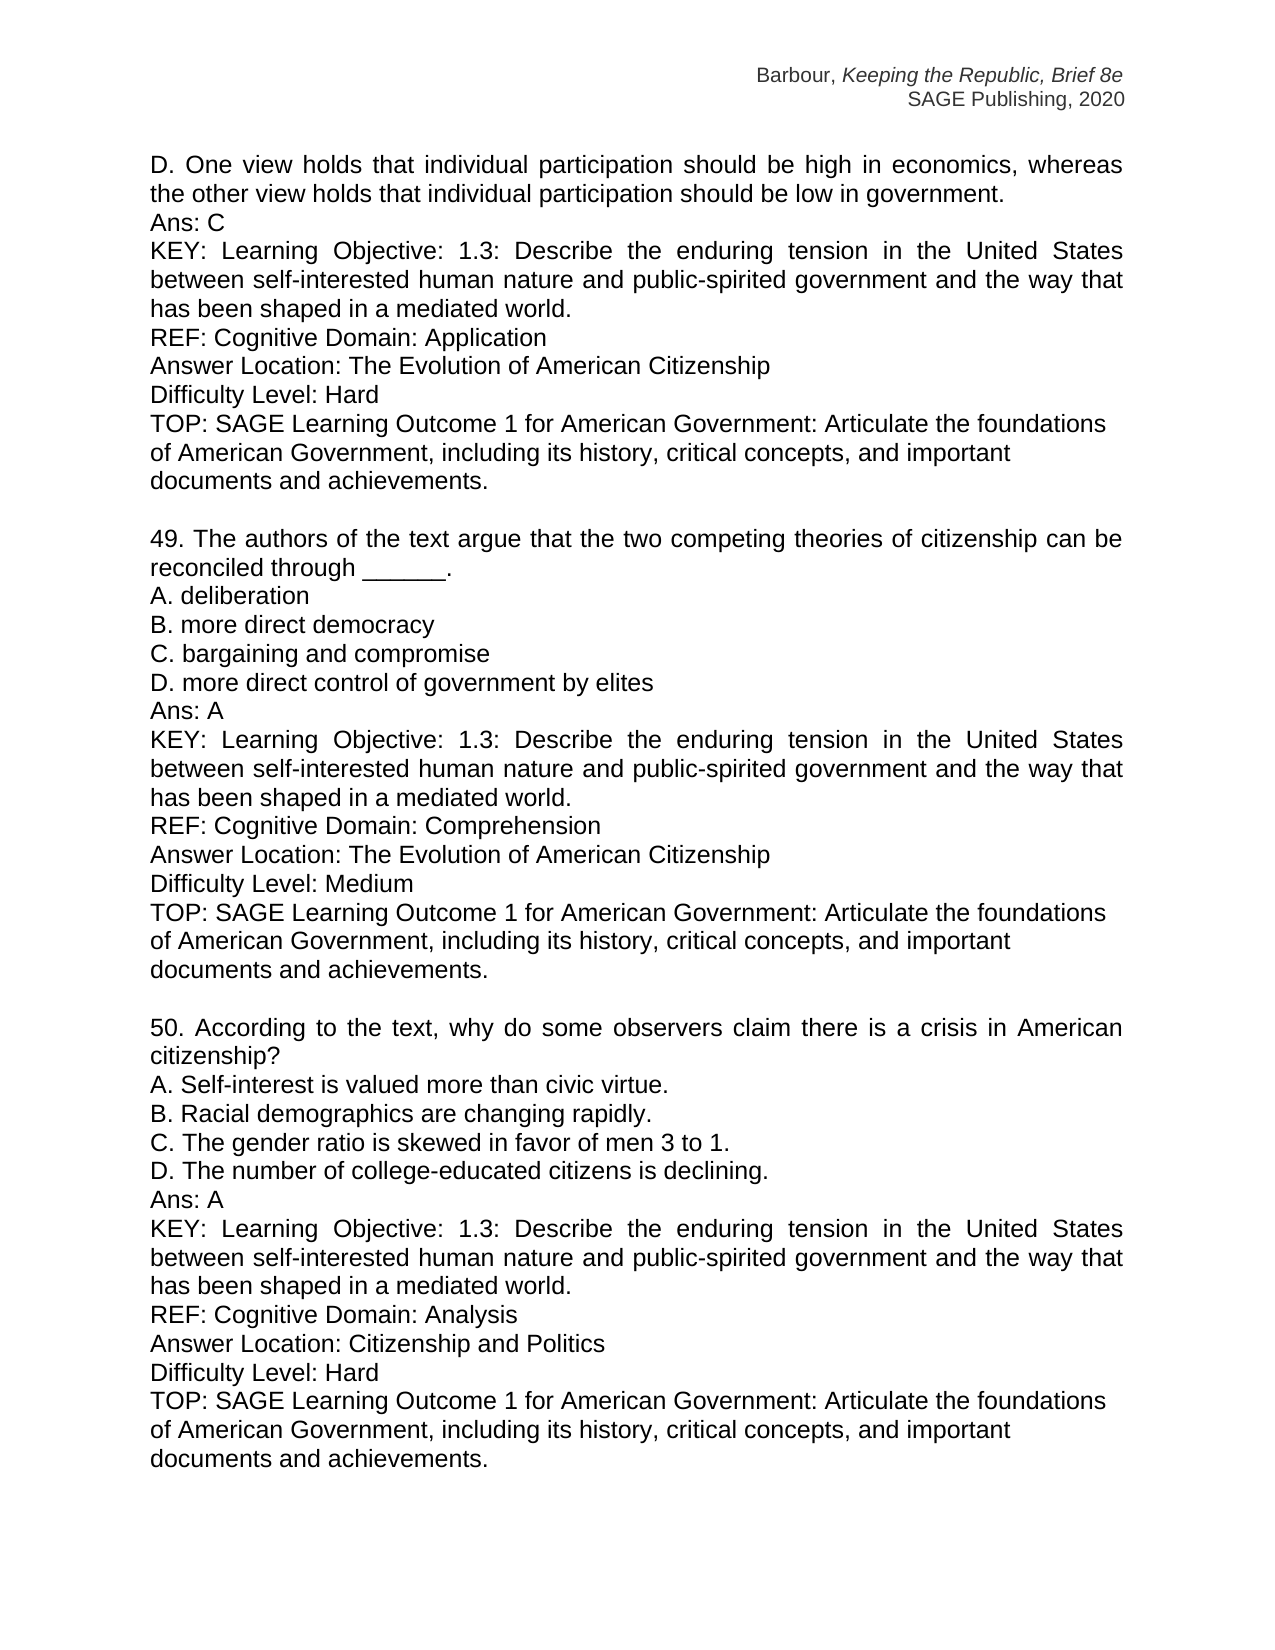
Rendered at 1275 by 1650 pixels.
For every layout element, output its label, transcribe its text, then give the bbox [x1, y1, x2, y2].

text Answer Location: The Evolution of American Citizenship [150, 840, 1125, 869]
text C. bargaining and compromise [150, 639, 1125, 667]
text B. more direct democracy [150, 610, 1125, 639]
text Ans: C [150, 207, 1125, 236]
text D. One view holds that individual participation should be high in economics, whereas the other view holds that individual participation should be low in government. [150, 150, 1125, 207]
text D. The number of college-educated citizens is declining. [150, 1156, 1125, 1185]
text REF: Cognitive Domain: Comprehension [150, 811, 1125, 840]
text A. Self-interest is valued more than civic virtue. [150, 1070, 1125, 1099]
text D. more direct control of government by elites [150, 667, 1125, 696]
text TOP: SAGE Learning Outcome 1 for American Government: Articulate the foundations of American Government, including its history, critical concepts, and important documents and achievements. [150, 1386, 1125, 1472]
text A. deliberation [150, 581, 1125, 610]
text KEY: Learning Objective: 1.3: Describe the enduring tension in the United States between self-interested human nature and public-spirited government and the way that has been shaped in a mediated world. [150, 725, 1125, 811]
text Difficulty Level: Hard [150, 380, 1125, 409]
text Difficulty Level: Hard [150, 1357, 1125, 1386]
text TOP: SAGE Learning Outcome 1 for American Government: Articulate the foundations of American Government, including its history, critical concepts, and important documents and achievements. [150, 409, 1125, 495]
text REF: Cognitive Domain: Application [150, 322, 1125, 351]
text Difficulty Level: Medium [150, 869, 1125, 897]
text REF: Cognitive Domain: Analysis [150, 1300, 1125, 1329]
text Answer Location: The Evolution of American Citizenship [150, 351, 1125, 380]
text KEY: Learning Objective: 1.3: Describe the enduring tension in the United States between self-interested human nature and public-spirited government and the way that has been shaped in a mediated world. [150, 1214, 1125, 1300]
text KEY: Learning Objective: 1.3: Describe the enduring tension in the United States between self-interested human nature and public-spirited government and the way that has been shaped in a mediated world. [150, 236, 1125, 322]
text Ans: A [150, 1185, 1125, 1214]
text B. Racial demographics are changing rapidly. [150, 1099, 1125, 1127]
text 49. The authors of the text argue that the two competing theories of citizenship can be reconciled through ______. [150, 524, 1125, 581]
text 50. According to the text, why do some observers claim there is a crisis in American citizenship? [150, 1012, 1125, 1070]
text C. The gender ratio is skewed in favor of men 3 to 1. [150, 1127, 1125, 1156]
text TOP: SAGE Learning Outcome 1 for American Government: Articulate the foundations of American Government, including its history, critical concepts, and important documents and achievements. [150, 897, 1125, 984]
text Ans: A [150, 696, 1125, 725]
text Answer Location: Citizenship and Politics [150, 1329, 1125, 1357]
